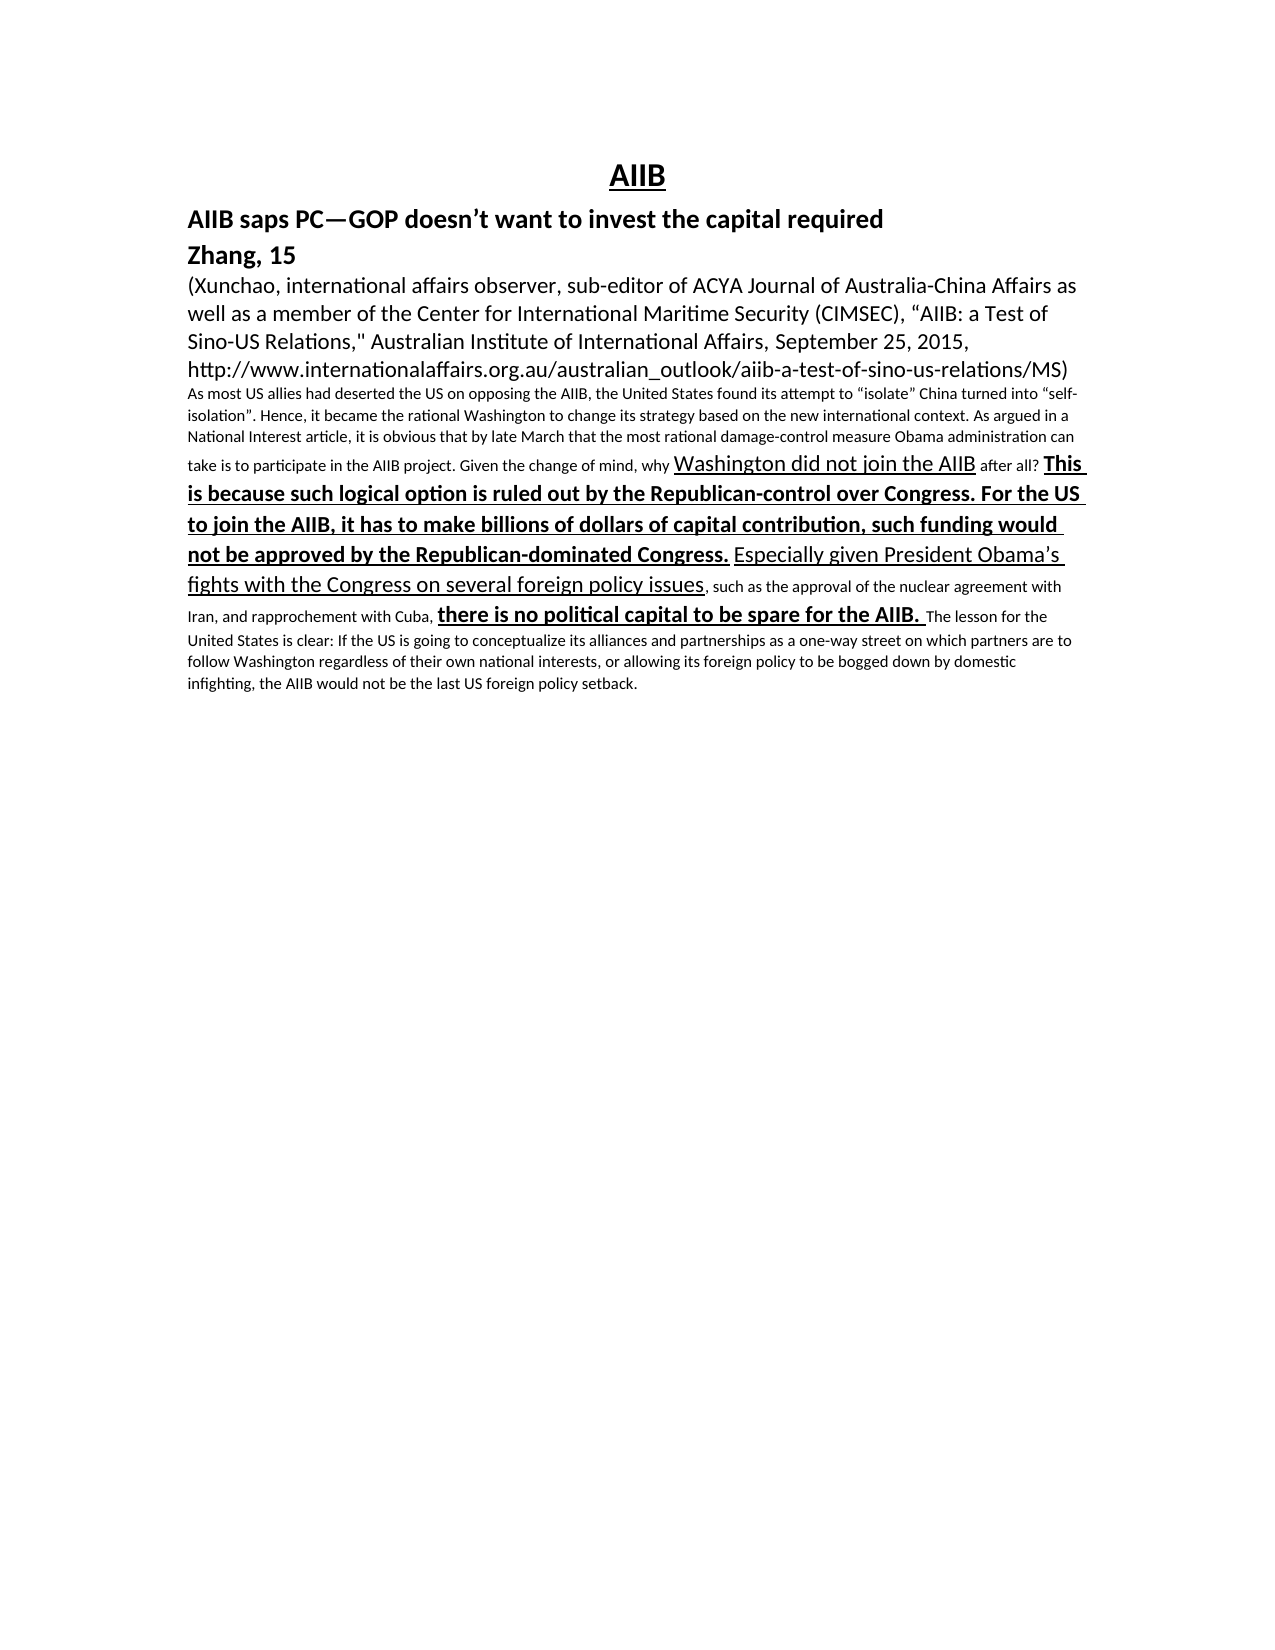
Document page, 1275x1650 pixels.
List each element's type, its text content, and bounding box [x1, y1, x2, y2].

subtitle AIIB [187, 154, 1087, 195]
subtitle AIIB saps PC—GOP doesn’t want to invest the capital required [187, 202, 1087, 235]
text (Xunchao, international affairs observer, sub-editor of ACYA Journal of Australia-China Affairs as well as a member of the Center for International Maritime Security (CIMSEC), “AIIB: a Test of Sino-US Relations," Australian Institute of International Affairs, September 25, 2015, http://www.internationalaffairs.org.au/australian_outlook/aiib-a-test-of-sino-us-relations/MS) [187, 271, 1087, 383]
text As most US allies had deserted the US on opposing the AIIB, the United States found its attempt to “isolate” China turned into “self-isolation”. Hence, it became the rational Washington to change its strategy based on the new international context. As argued in a National Interest article, it is obvious that by late March that the most rational damage-control measure Obama administration can take is to participate in the AIIB project. Given the change of mind, why Washington did not join the AIIB after all? This is because such logical option is ruled out by the Republican-control over Congress. For the US to join the AIIB, it has to make billions of dollars of capital contribution, such funding would not be approved by the Republican-dominated Congress. Especially given President Obama’s fights with the Congress on several foreign policy issues, such as the approval of the nuclear agreement with Iran, and rapprochement with Cuba, there is no political capital to be spare for the AIIB. The lesson for the United States is clear: If the US is going to conceptualize its alliances and partnerships as a one-way street on which partners are to follow Washington regardless of their own national interests, or allowing its foreign policy to be bogged down by domestic infighting, the AIIB would not be the last US foreign policy setback. [187, 383, 1087, 694]
text Zhang, 15 [187, 238, 1087, 271]
